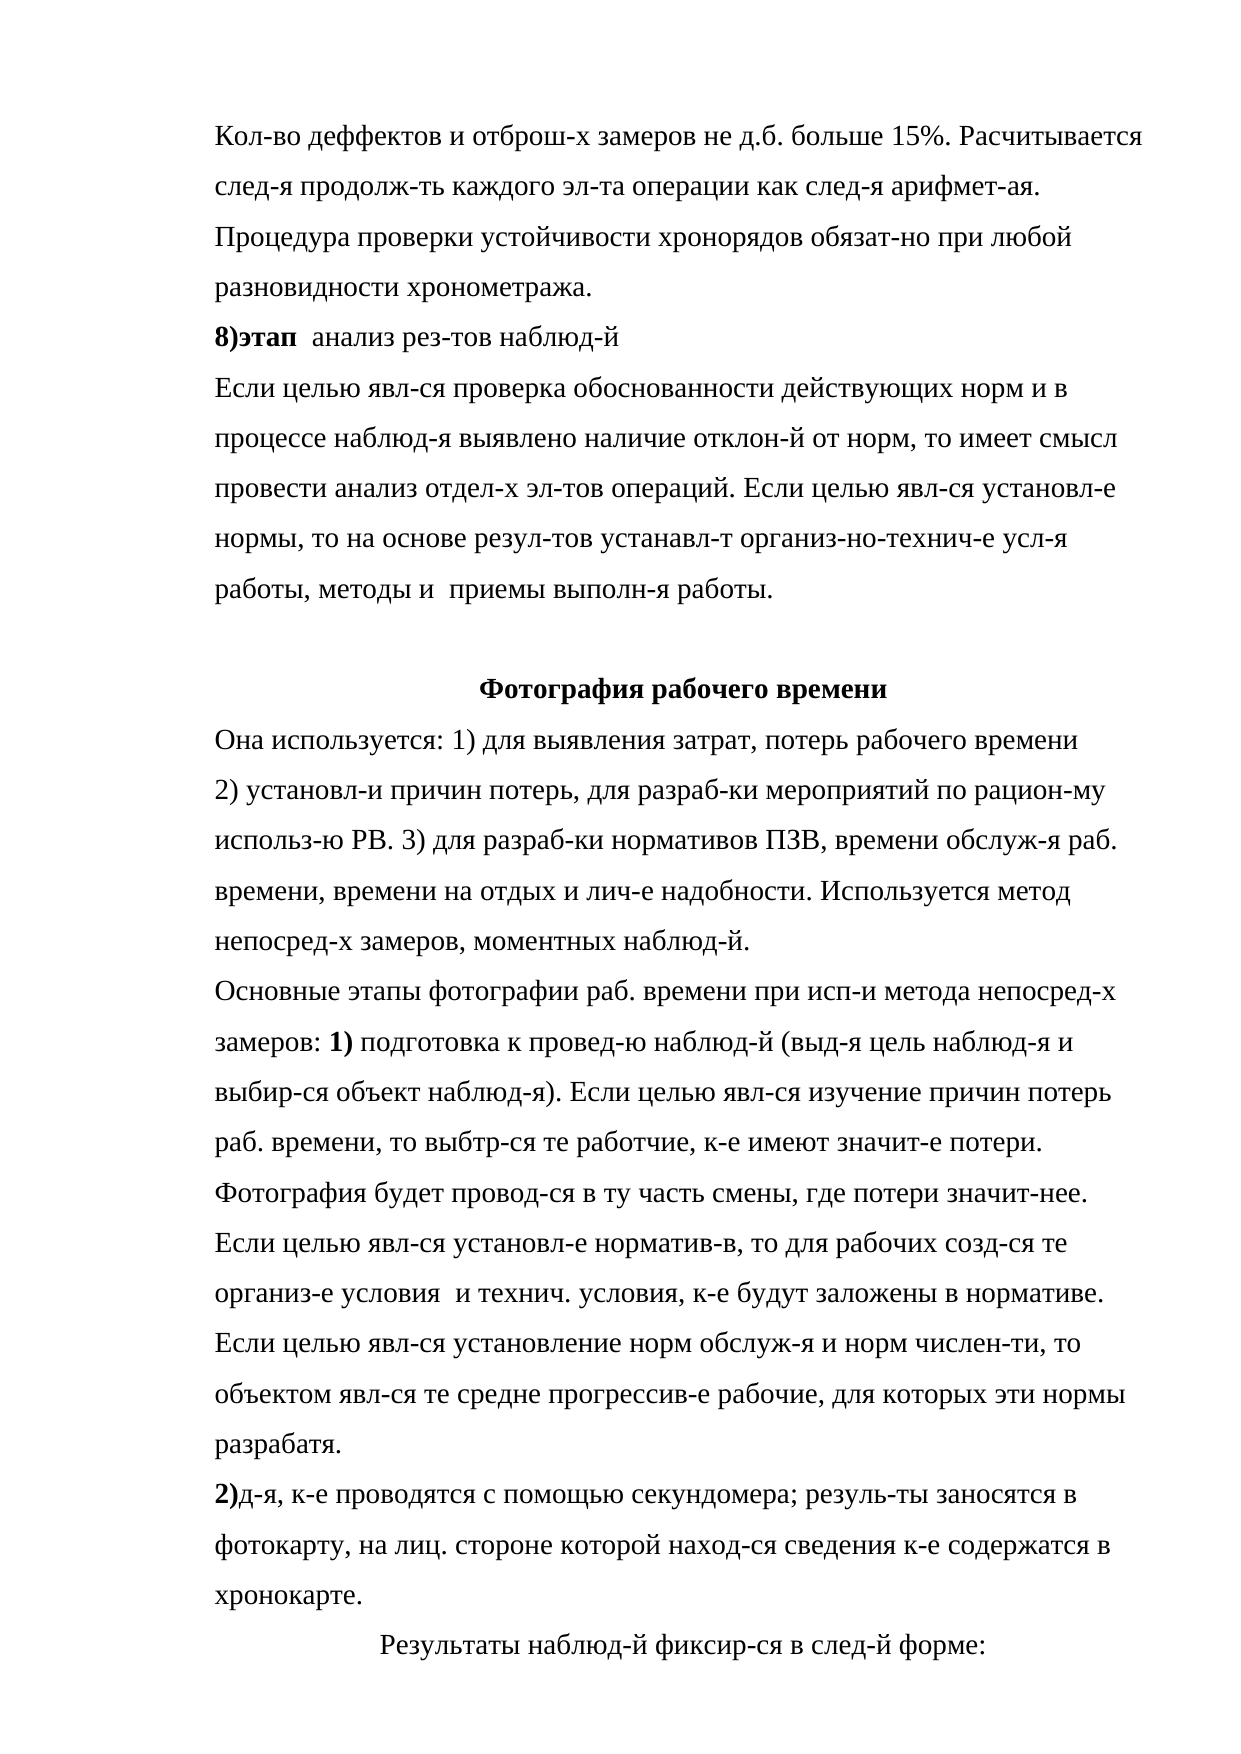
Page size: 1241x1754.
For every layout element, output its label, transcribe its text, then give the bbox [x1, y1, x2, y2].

text Если целью явл-ся установл-е норматив-в, то для рабочих созд-ся те организ-е условия и технич. условия, к-е будут заложены в нормативе. [214, 1225, 1152, 1309]
text Она используется: 1) для выявления затрат, потерь рабочего времени 2) установл-и причин потерь, для разраб-ки мероприятий по рацион-му использ-ю РВ. 3) для разраб-ки нормативов ПЗВ, времени обслуж-я раб. времени, времени на отдых и лич-е надобности. Используется метод непосред-х замеров, моментных наблюд-й. [214, 722, 1152, 957]
text Фотография рабочего времени [214, 672, 1152, 705]
text Результаты наблюд-й фиксир-ся в след-й форме: [214, 1627, 1152, 1661]
text Если целью явл-ся проверка обоснованности действующих норм и в процессе наблюд-я выявлено наличие отклон-й от норм, то имеет смысл провести анализ отдел-х эл-тов операций. Если целью явл-ся установл-е нормы, то на основе резул-тов устанавл-т организ-но-технич-е усл-я работы, методы и приемы выполн-я работы. [214, 370, 1152, 604]
text 8)этап анализ рез-тов наблюд-й [214, 319, 1152, 353]
text Основные этапы фотографии раб. времени при исп-и метода непосред-х замеров: 1) подготовка к провед-ю наблюд-й (выд-я цель наблюд-я и выбир-ся объект наблюд-я). Если целью явл-ся изучение причин потерь раб. времени, то выбтр-ся те работчие, к-е имеют значит-е потери. Фотография будет провод-ся в ту часть смены, где потери значит-нее. [214, 973, 1152, 1208]
text 2)д-я, к-е проводятся с помощью секундомера; резуль-ты заносятся в фотокарту, на лиц. стороне которой наход-ся сведения к-е содержатся в хронокарте. [214, 1477, 1152, 1611]
text Если целью явл-ся установление норм обслуж-я и норм числен-ти, то объектом явл-ся те средне прогрессив-е рабочие, для которых эти нормы разрабатя. [214, 1326, 1152, 1460]
text Кол-во деффектов и отброш-х замеров не д.б. больше 15%. Расчитывается след-я продолж-ть каждого эл-та операции как след-я арифмет-ая. Процедура проверки устойчивости хронорядов обязат-но при любой разновидности хронометража. [214, 118, 1152, 303]
